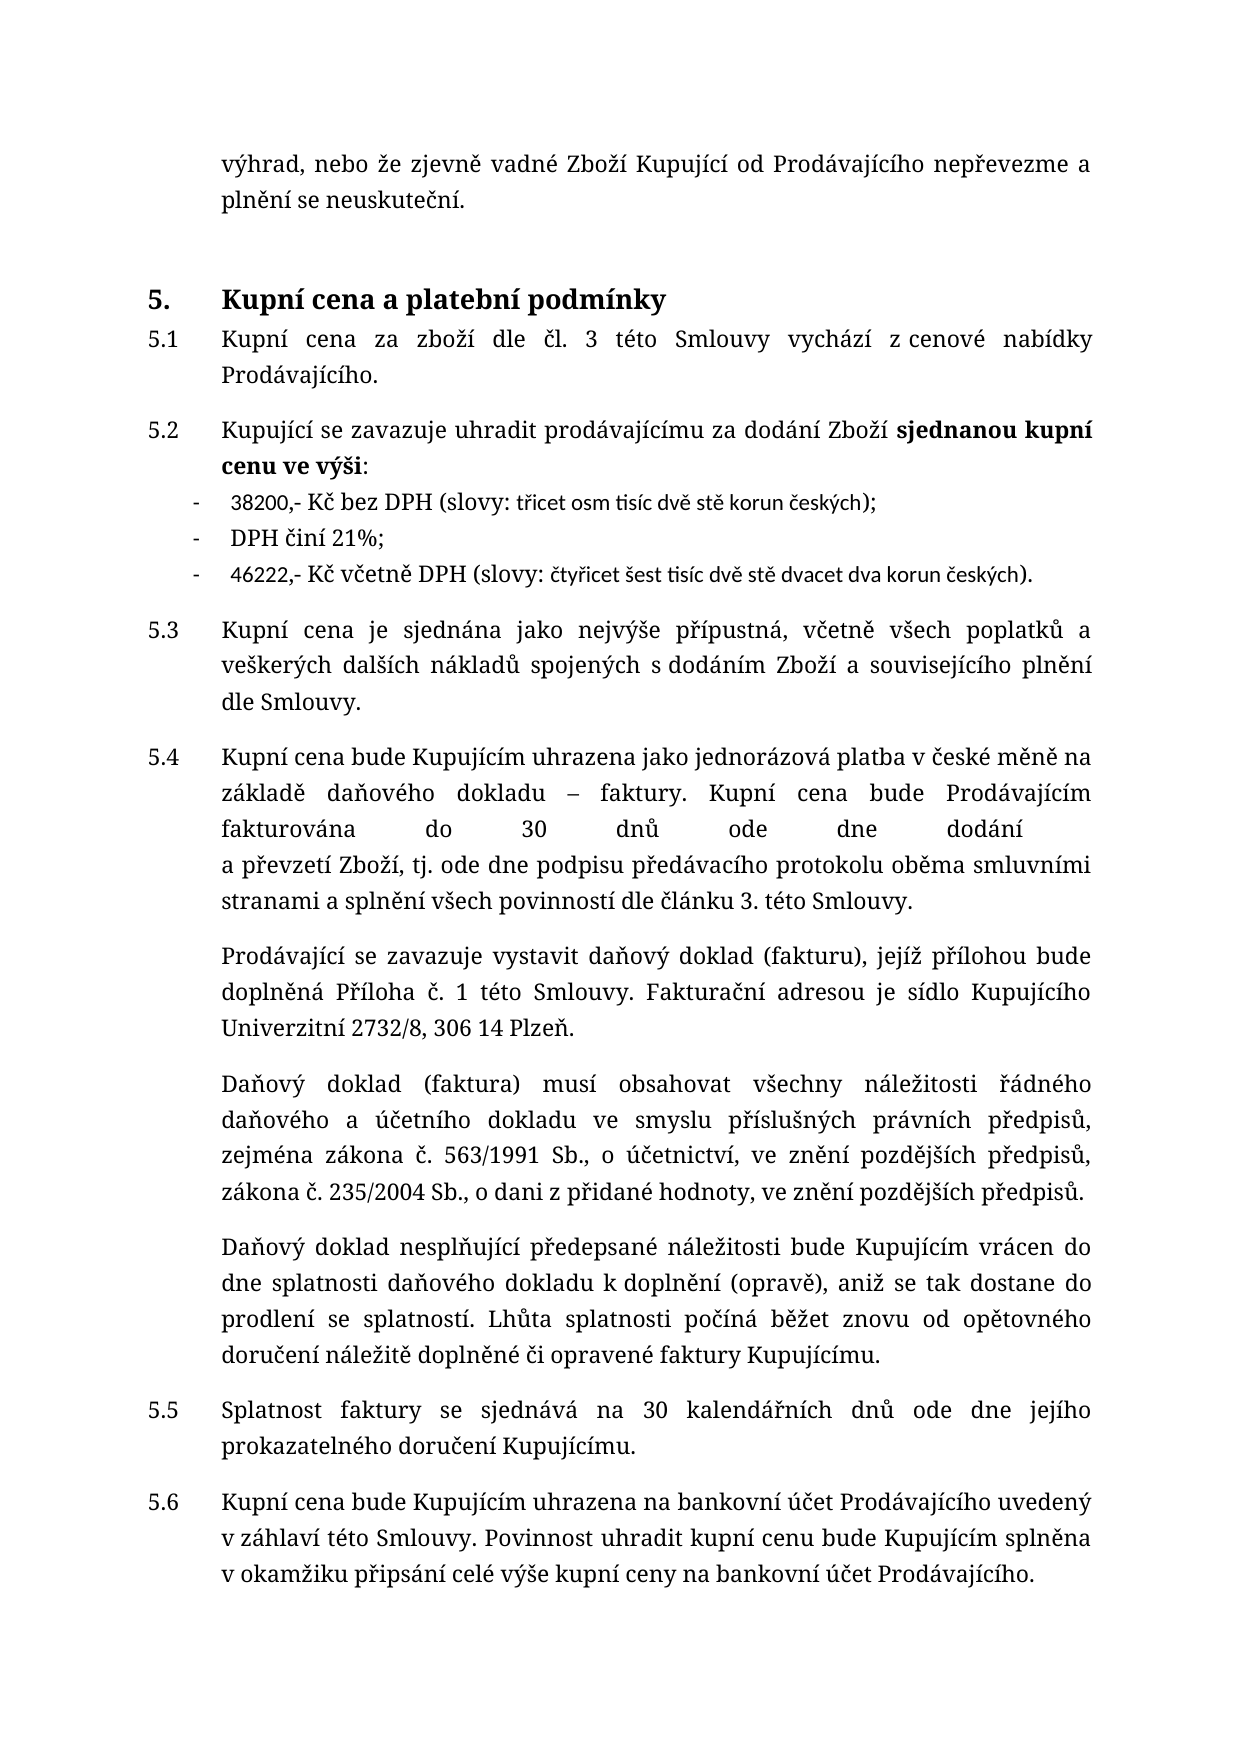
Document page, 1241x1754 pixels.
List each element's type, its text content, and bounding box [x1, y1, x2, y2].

text Daňový doklad (faktura) musí obsahovat všechny náležitosti řádného daňového a účetního dokladu ve smyslu příslušných právních předpisů, zejména zákona č. 563/1991 Sb., o účetnictví, ve znění pozdějších předpisů, zákona č. 235/2004 Sb., o dani z přidané hodnoty, ve znění pozdějších předpisů. [221, 1068, 1093, 1207]
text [148, 148, 1093, 215]
list DPH činí 21%; [193, 522, 1093, 553]
text Prodávající se zavazuje vystavit daňový doklad (fakturu), jejíž přílohou bude doplněná Příloha č. 1 této Smlouvy. Fakturační adresou je sídlo Kupujícího Univerzitní 2732/8, 306 14 Plzeň. [221, 940, 1093, 1043]
list 46222,- Kč včetně DPH (slovy: čtyřicet šest tisíc dvě stě dvacet dva korun českých). [193, 558, 1093, 589]
text 5.2 Kupující se zavazuje uhradit prodávajícímu za dodání Zboží sjednanou kupní cenu ve výši: [148, 414, 1093, 481]
text 5. Kupní cena a platební podmínky [148, 280, 1093, 317]
text Daňový doklad nesplňující předepsané náležitosti bude Kupujícím vrácen do dne splatnosti daňového dokladu k doplnění (opravě), aniž se tak dostane do prodlení se splatností. Lhůta splatnosti počíná běžet znovu od opětovného doručení náležitě doplněné či opravené faktury Kupujícímu. [221, 1231, 1093, 1370]
list 38200,- Kč bez DPH (slovy: třicet osm tisíc dvě stě korun českých); [193, 486, 1093, 517]
text 5.6 Kupní cena bude Kupujícím uhrazena na bankovní účet Prodávajícího uvedený v záhlaví této Smlouvy. Povinnost uhradit kupní cenu bude Kupujícím splněna v okamžiku připsání celé výše kupní ceny na bankovní účet Prodávajícího. [148, 1486, 1093, 1589]
text 5.3 Kupní cena je sjednána jako nejvýše přípustná, včetně všech poplatků a veškerých dalších nákladů spojených s dodáním Zboží a souvisejícího plnění dle Smlouvy. [148, 613, 1093, 717]
text 5.1 Kupní cena za zboží dle čl. 3 této Smlouvy vychází z cenové nabídky Prodávajícího. [148, 323, 1093, 390]
text 5.5 Splatnost faktury se sjednává na 30 kalendářních dnů ode dne jejího prokazatelného doručení Kupujícímu. [148, 1394, 1093, 1461]
text 5.4 Kupní cena bude Kupujícím uhrazena jako jednorázová platba v české měně na základě daňového dokladu – faktury. Kupní cena bude Prodávajícím fakturována do 30 dnů ode dne dodání a převzetí Zboží, tj. ode dne podpisu předávacího protokolu oběma smluvními stranami a splnění všech povinností dle článku 3. této Smlouvy. [148, 741, 1093, 916]
